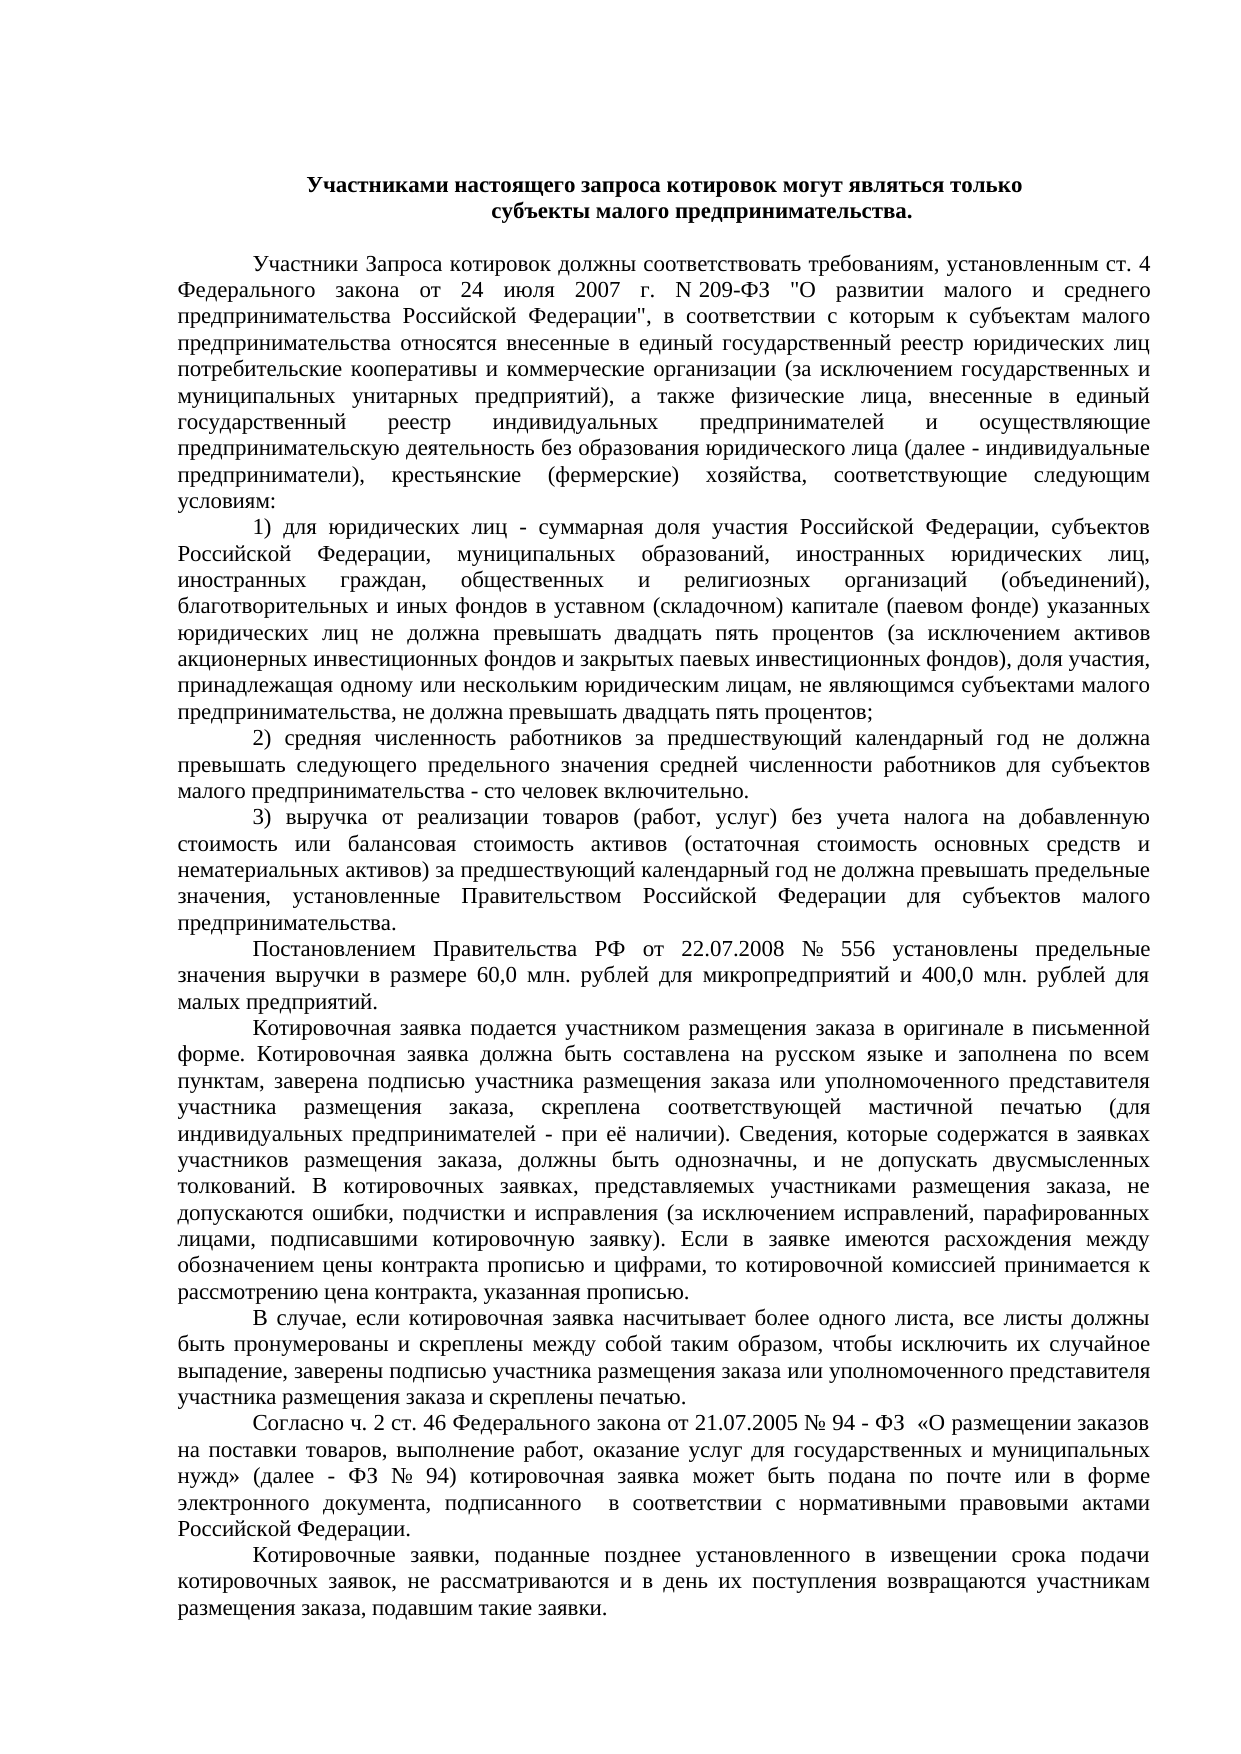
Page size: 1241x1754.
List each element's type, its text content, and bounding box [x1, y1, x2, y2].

text 2) средняя численность работников за предшествующий календарный год не должна превышать следующего предельного значения средней численности работников для субъектов малого предпринимательства - сто человек включительно. [177, 724, 1152, 803]
text субъекты малого предпринимательства. [177, 197, 1152, 223]
text Постановлением Правительства РФ от 22.07.2008 № 556 установлены предельные значения выручки в размере 60,0 млн. рублей для микропредприятий и 400,0 млн. рублей для малых предприятий. [177, 935, 1152, 1014]
text Котировочные заявки, поданные позднее установленного в извещении срока подачи котировочных заявок, не рассматриваются и в день их поступления возвращаются участникам размещения заказа, подавшим такие заявки. [177, 1541, 1152, 1620]
text 1) для юридических лиц - суммарная доля участия Российской Федерации, субъектов Российской Федерации, муниципальных образований, иностранных юридических лиц, иностранных граждан, общественных и религиозных организаций (объединений), благотворительных и иных фондов в уставном (складочном) капитале (паевом фонде) указанных юридических лиц не должна превышать двадцать пять процентов (за исключением активов акционерных инвестиционных фондов и закрытых паевых инвестиционных фондов), доля участия, принадлежащая одному или нескольким юридическим лицам, не являющимся субъектами малого предпринимательства, не должна превышать двадцать пять процентов; [177, 513, 1152, 724]
text Участниками настоящего запроса котировок могут являться только [177, 171, 1152, 197]
text 3) выручка от реализации товаров (работ, услуг) без учета налога на добавленную стоимость или балансовая стоимость активов (остаточная стоимость основных средств и нематериальных активов) за предшествующий календарный год не должна превышать предельные значения, установленные Правительством Российской Федерации для субъектов малого предпринимательства. [177, 803, 1152, 935]
text Согласно ч. 2 ст. 46 Федерального закона от 21.07.2005 № 94 - ФЗ «О размещении заказов на поставки товаров, выполнение работ, оказание услуг для государственных и муниципальных нужд» (далее - ФЗ № 94) котировочная заявка может быть подана по почте или в форме электронного документа, подписанного в соответствии с нормативными правовыми актами Российской Федерации. [177, 1409, 1152, 1541]
text Котировочная заявка подается участником размещения заказа в оригинале в письменной форме. Котировочная заявка должна быть составлена на русском языке и заполнена по всем пунктам, заверена подписью участника размещения заказа или уполномоченного представителя участника размещения заказа, скреплена соответствующей мастичной печатью (для индивидуальных предпринимателей - при её наличии). Сведения, которые содержатся в заявках участников размещения заказа, должны быть однозначны, и не допускать двусмысленных толкований. В котировочных заявках, представляемых участниками размещения заказа, не допускаются ошибки, подчистки и исправления (за исключением исправлений, парафированных лицами, подписавшими котировочную заявку). Если в заявке имеются расхождения между обозначением цены контракта прописью и цифрами, то котировочной комиссией принимается к рассмотрению цена контракта, указанная прописью. [177, 1014, 1152, 1304]
text Участники Запроса котировок должны соответствовать требованиям, установленным ст. 4 Федерального закона от 24 июля . N 209-ФЗ "О развитии малого и среднего предпринимательства Российской Федерации", в соответствии с которым к субъектам малого предпринимательства относятся внесенные в единый государственный реестр юридических лиц потребительские кооперативы и коммерческие организации (за исключением государственных и муниципальных унитарных предприятий), а также физические лица, внесенные в единый государственный реестр индивидуальных предпринимателей и осуществляющие предпринимательскую деятельность без образования юридического лица (далее - индивидуальные предприниматели), крестьянские (фермерские) хозяйства, соответствующие следующим условиям: [177, 250, 1152, 513]
text В случае, если котировочная заявка насчитывает более одного листа, все листы должны быть пронумерованы и скреплены между собой таким образом, чтобы исключить их случайное выпадение, заверены подписью участника размещения заказа или уполномоченного представителя участника размещения заказа и скреплены печатью. [177, 1304, 1152, 1409]
